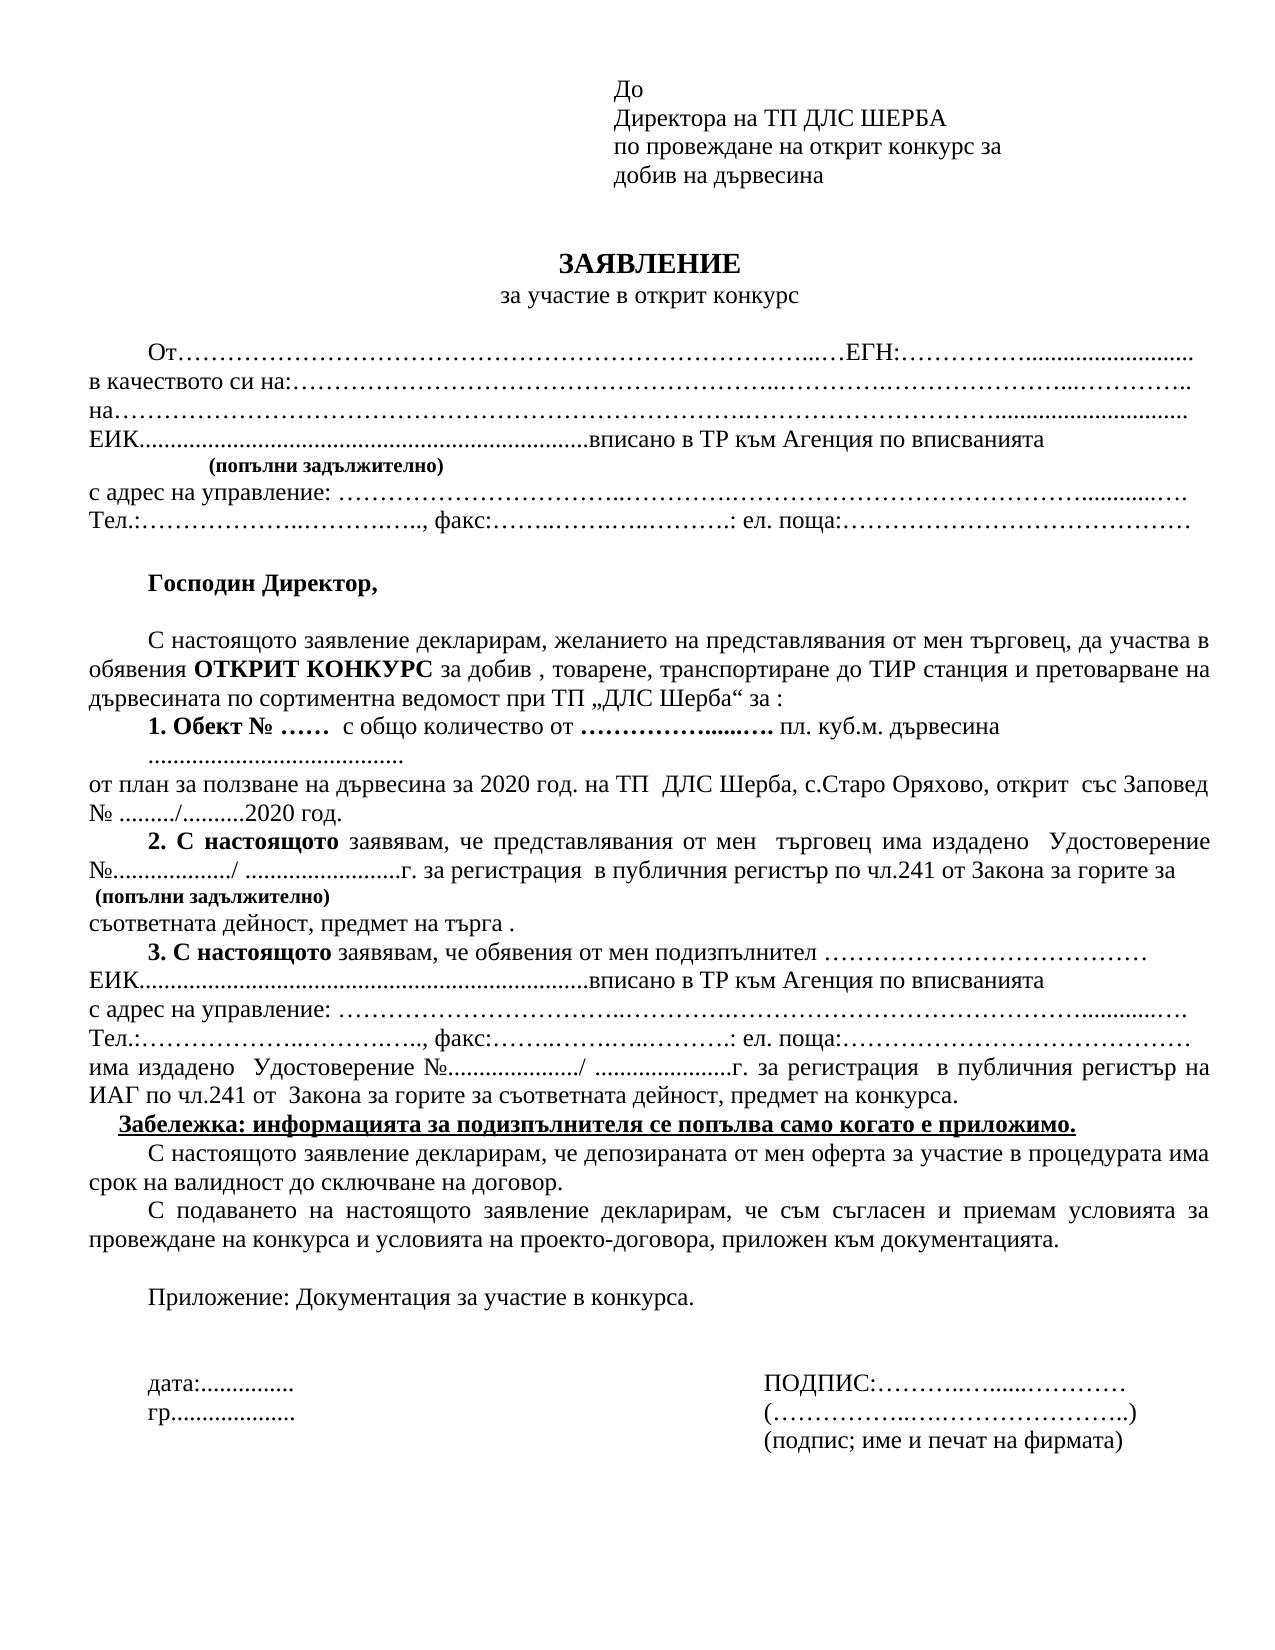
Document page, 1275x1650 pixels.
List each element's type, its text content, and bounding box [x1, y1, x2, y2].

text ......................................... [89, 740, 1211, 769]
text ЕИК........................................................................вписано в ТР към Агенция по вписванията [89, 424, 1211, 452]
text С настоящото заявление декларирам, че депозираната от мен оферта за участие в процедурата има срок на валидност до сключване на договор. [89, 1138, 1211, 1195]
text с адрес на управление: ……………………………..………….……………………………………............…. [89, 994, 1211, 1023]
text ЗАЯВЛЕНИЕ [89, 246, 1211, 280]
text Забележка: информацията за подизпълнителя се попълва само когато е приложимо. [89, 1109, 1211, 1138]
text 3. С настоящото заявявам, че обявения от мен подизпълнител ………………………………… [89, 937, 1211, 965]
text гр.................... (……………..….…………………..) [89, 1397, 1211, 1425]
text (попълни задължително) [89, 452, 1211, 477]
subtitle От…………………………………………………………………...…ЕГН:……………........................... [89, 337, 1211, 366]
text ЕИК........................................................................вписано в ТР към Агенция по вписванията [89, 965, 1211, 994]
text Господин Директор, [89, 568, 1211, 596]
text в качеството си на:…………………………………………………..………….…………………...………….. [89, 366, 1211, 395]
text (подпис; име и печат на фирмата) [89, 1425, 1211, 1454]
text С настоящото заявление декларирам, желанието на представлявания от мен търговец, да участва в обявения ОТКРИТ КОНКУРС за добив , товарене, транспортиране до ТИР станция и претоварване на дървесината по сортиментна ведомост при ТП „ДЛС Шерба“ за : [89, 625, 1211, 711]
text 2. С настоящото заявявам, че представлявания от мен търговец има издадено Удостоверение №.................../ .........................г. за регистрация в публичния регистър по чл.241 от Закона за горите за [89, 826, 1211, 884]
text по провеждане на открит конкурс за [539, 131, 1211, 160]
text Тел.:………………..……….….., факс:……..…….…..……….: eл. поща:…………………………………… [89, 1023, 1211, 1052]
text Тел.:………………..……….….., факс:……..…….…..……….: eл. поща:…………………………………… [89, 505, 1211, 534]
text добив на дървесина [539, 160, 1211, 189]
text 1. Обект № …… с общо количество от ……………......…. пл. куб.м. дървесина [89, 711, 1211, 740]
text С подаването на настоящото заявление декларирам, че съм съгласен и приемам условията за провеждане на конкурса и условията на проекто-договора, приложен към документацията. [89, 1195, 1211, 1253]
text дата:............... ПОДПИС:………..…......………… [89, 1368, 1211, 1397]
text Приложение: Документация за участие в конкурса. [89, 1282, 1211, 1310]
subtitle До [464, 74, 1211, 103]
text за участие в открит конкурс [89, 280, 1211, 309]
text от план за ползване на дървесина за 2020 год. на ТП ДЛС Шерба, с.Старо Оряхово, открит със Заповед № ........./..........2020 год. [89, 769, 1211, 826]
text съответната дейност, предмет на търга . [89, 908, 1211, 937]
text (попълни задължително) [89, 884, 1211, 908]
text има издадено Удостоверение №...................../ ......................г. за регистрация в публичния регистър на ИАГ по чл.241 от Закона за горите за съответната дейност, предмет на конкурса. [89, 1052, 1211, 1109]
text на………………………………………………………………….…………………………............................... [89, 395, 1211, 424]
subtitle Директора на ТП ДЛС ШЕРБА [464, 103, 1211, 131]
text с адрес на управление: ……………………………..………….……………………………………............…. [89, 477, 1211, 505]
